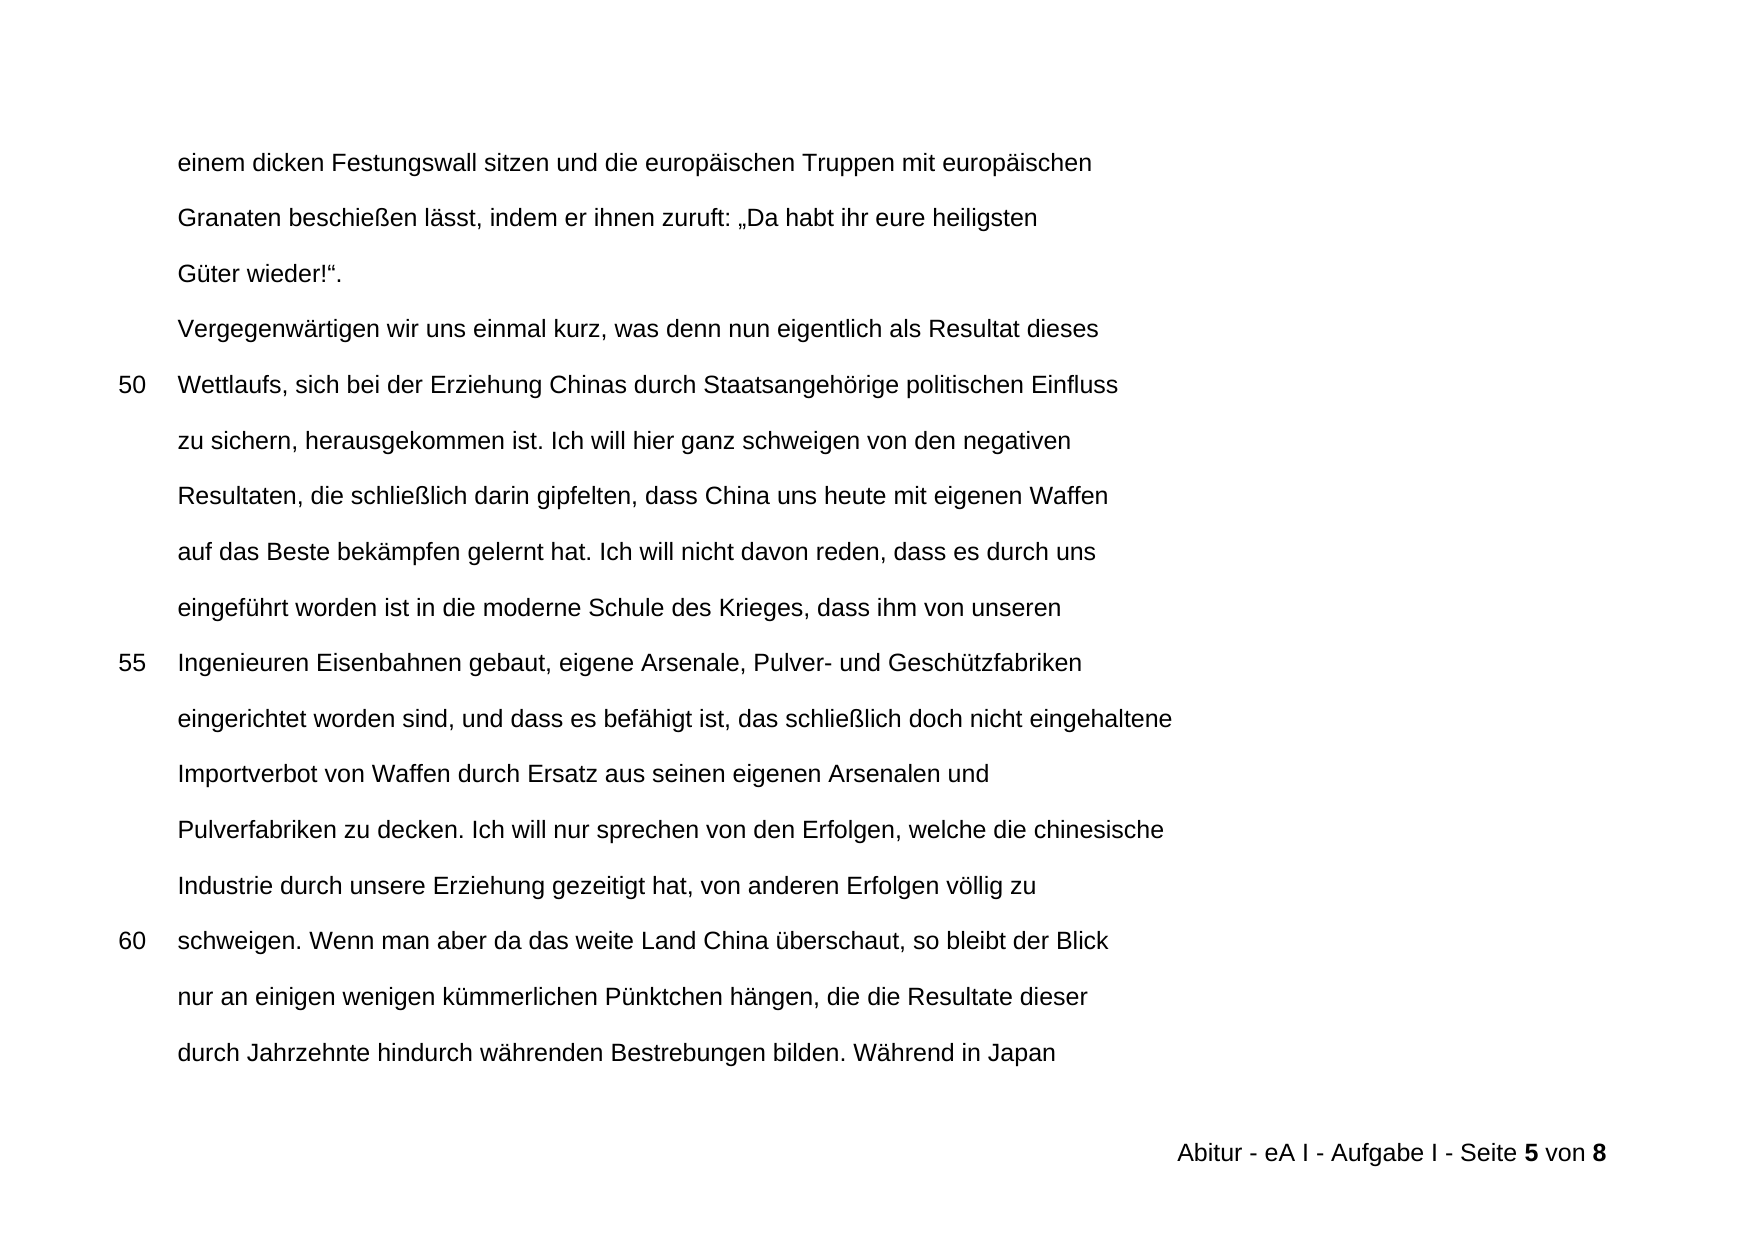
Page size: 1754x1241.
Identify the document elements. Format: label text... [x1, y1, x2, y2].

list einem dicken Festungswall sitzen und die europäischen Truppen mit europäischen [177, 148, 1606, 176]
list 60 schweigen. Wenn man aber da das weite Land China überschaut, so bleibt der Blick [118, 926, 1606, 955]
list Güter wieder!“. [177, 259, 1606, 288]
list zu sichern, herausgekommen ist. Ich will hier ganz schweigen von den negativen [177, 426, 1606, 454]
list Granaten beschießen lässt, indem er ihnen zuruft: „Da habt ihr eure heiligsten [177, 203, 1606, 232]
list eingerichtet worden sind, und dass es befähigt ist, das schließlich doch nicht eingehaltene [177, 704, 1606, 733]
list durch Jahrzehnte hindurch währenden Bestrebungen bilden. Während in Japan [177, 1038, 1606, 1066]
list Vergegenwärtigen wir uns einmal kurz, was denn nun eigentlich als Resultat dieses [177, 314, 1606, 343]
list 50 Wettlaufs, sich bei der Erziehung Chinas durch Staatsangehörige politischen Einfluss [118, 370, 1606, 399]
list Importverbot von Waffen durch Ersatz aus seinen eigenen Arsenalen und [177, 759, 1606, 788]
list auf das Beste bekämpfen gelernt hat. Ich will nicht davon reden, dass es durch uns [177, 537, 1606, 566]
list Resultaten, die schließlich darin gipfelten, dass China uns heute mit eigenen Waffen [177, 481, 1606, 510]
list Industrie durch unsere Erziehung gezeitigt hat, von anderen Erfolgen völlig zu [177, 871, 1606, 899]
list Pulverfabriken zu decken. Ich will nur sprechen von den Erfolgen, welche die chinesische [177, 815, 1606, 844]
list nur an einigen wenigen kümmerlichen Pünktchen hängen, die die Resultate dieser [177, 982, 1606, 1011]
list 55 Ingenieuren Eisenbahnen gebaut, eigene Arsenale, Pulver- und Geschützfabriken [118, 648, 1606, 677]
list eingeführt worden ist in die moderne Schule des Krieges, dass ihm von unseren [177, 593, 1606, 621]
